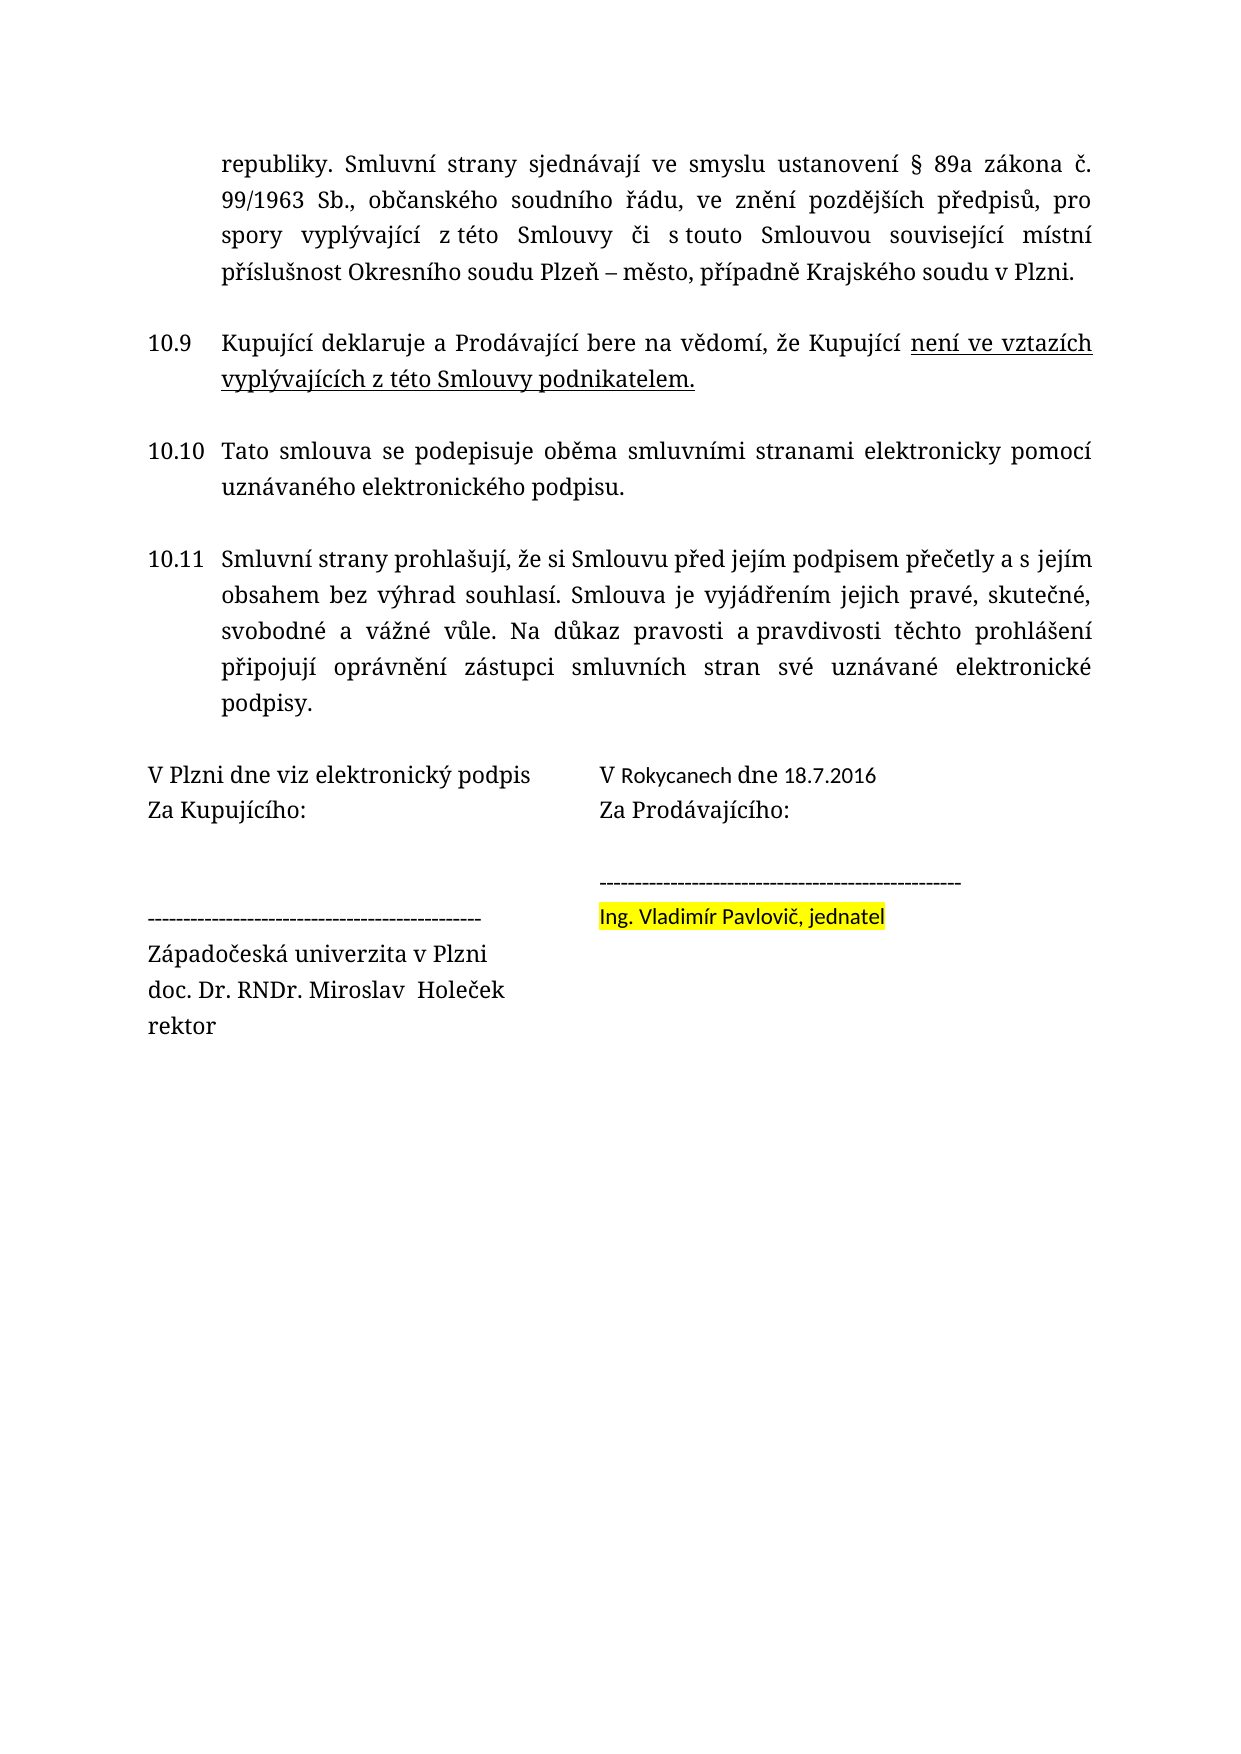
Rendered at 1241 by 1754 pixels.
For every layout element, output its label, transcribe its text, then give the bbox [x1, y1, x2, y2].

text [148, 148, 1093, 287]
text 10.10 Tato smlouva se podepisuje oběma smluvními stranami elektronicky pomocí uznávaného elektronického podpisu. [148, 435, 1093, 502]
table_header V Rokycanech dne 18.7.2016 Za Prodávajícího: --------------------------------------------------- Ing. Vladimír Pavlovič, jednatel [588, 759, 1040, 1081]
text 10.9 Kupující deklaruje a Prodávající bere na vědomí, že Kupující není ve vztazích vyplývajících z této Smlouvy podnikatelem. [148, 327, 1093, 394]
text 10.11 Smluvní strany prohlašují, že si Smlouvu před jejím podpisem přečetly a s jejím obsahem bez výhrad souhlasí. Smlouva je vyjádřením jejich pravé, skutečné, svobodné a vážné vůle. Na důkaz pravosti a pravdivosti těchto prohlášení připojují oprávnění zástupci smluvních stran své uznávané elektronické podpisy. [148, 543, 1093, 718]
table_header V Plzni dne viz elektronický podpis Za Kupujícího: ----------------------------------------------- Západočeská univerzita v Plzni doc. Dr. RNDr. Miroslav Holeček rektor [136, 759, 588, 1081]
